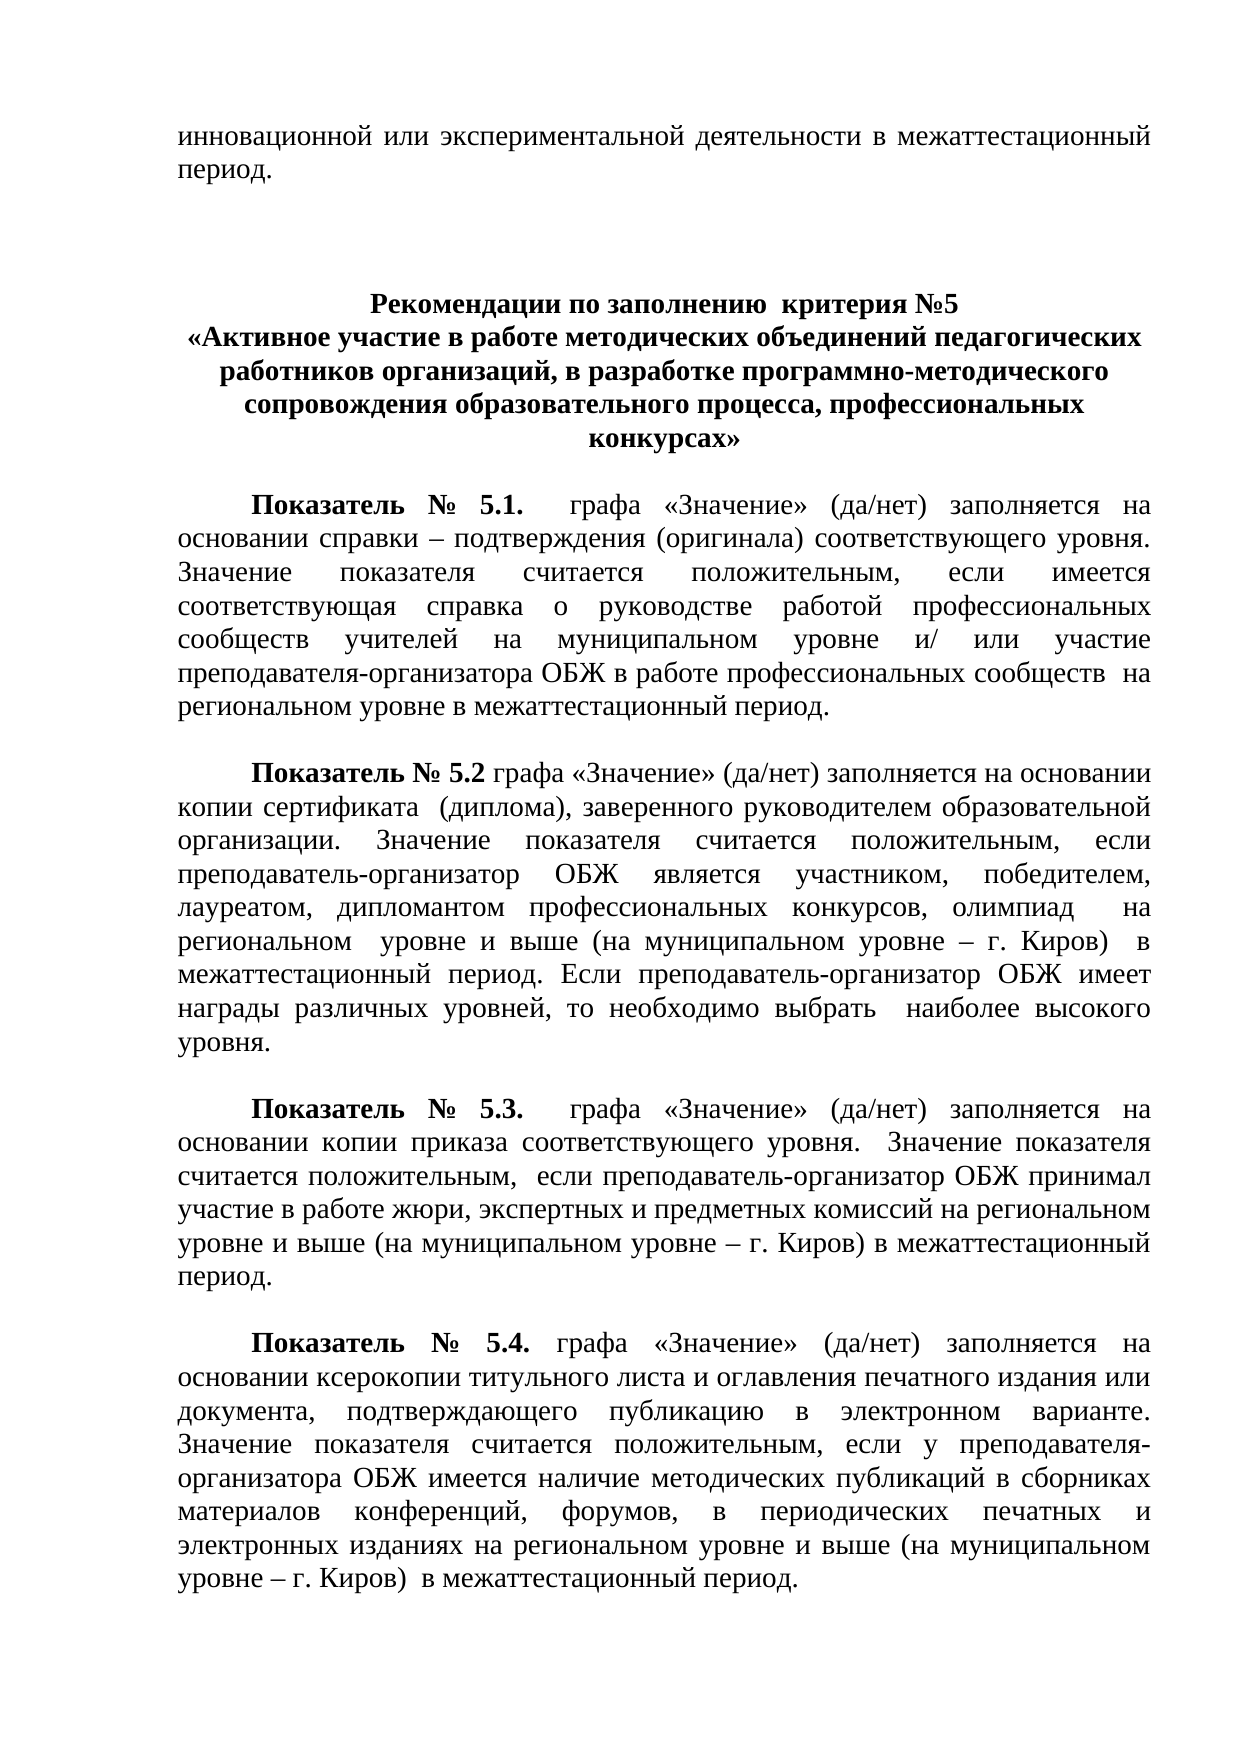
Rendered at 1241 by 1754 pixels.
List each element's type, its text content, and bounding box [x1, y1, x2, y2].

text Показатель № 5.2 графа «Значение» (да/нет) заполняется на основании копии сертификата (диплома), заверенного руководителем образовательной организации. Значение показателя считается положительным, если преподаватель-организатор ОБЖ является участником, победителем, лауреатом, дипломантом профессиональных конкурсов, олимпиад на региональном уровне и выше (на муниципальном уровне – г. Киров) в межаттестационный период. Если преподаватель-организатор ОБЖ имеет награды различных уровней, то необходимо выбрать наиболее высокого уровня. [177, 755, 1152, 1057]
text Рекомендации по заполнению критерия №5 [177, 286, 1152, 319]
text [177, 118, 1152, 185]
text Показатель № 5.1. графа «Значение» (да/нет) заполняется на основании справки – подтверждения (оригинала) соответствующего уровня. Значение показателя считается положительным, если имеется соответствующая справка о руководстве работой профессиональных сообществ учителей на муниципальном уровне и/ или участие преподавателя-организатора ОБЖ в работе профессиональных сообществ на региональном уровне в межаттестационный период. [177, 487, 1152, 722]
text Показатель № 5.3. графа «Значение» (да/нет) заполняется на основании копии приказа соответствующего уровня. Значение показателя считается положительным, если преподаватель-организатор ОБЖ принимал участие в работе жюри, экспертных и предметных комиссий на региональном уровне и выше (на муниципальном уровне – г. Киров) в межаттестационный период. [177, 1091, 1152, 1292]
text «Активное участие в работе методических объединений педагогических работников организаций, в разработке программно-методического сопровождения образовательного процесса, профессиональных конкурсах» [177, 319, 1152, 453]
text Показатель № 5.4. графа «Значение» (да/нет) заполняется на основании ксерокопии титульного листа и оглавления печатного издания или документа, подтверждающего публикацию в электронном варианте. Значение показателя считается положительным, если у преподавателя-организатора ОБЖ имеется наличие методических публикаций в сборниках материалов конференций, форумов, в периодических печатных и электронных изданиях на региональном уровне и выше (на муниципальном уровне – г. Киров) в межаттестационный период. [177, 1326, 1152, 1594]
